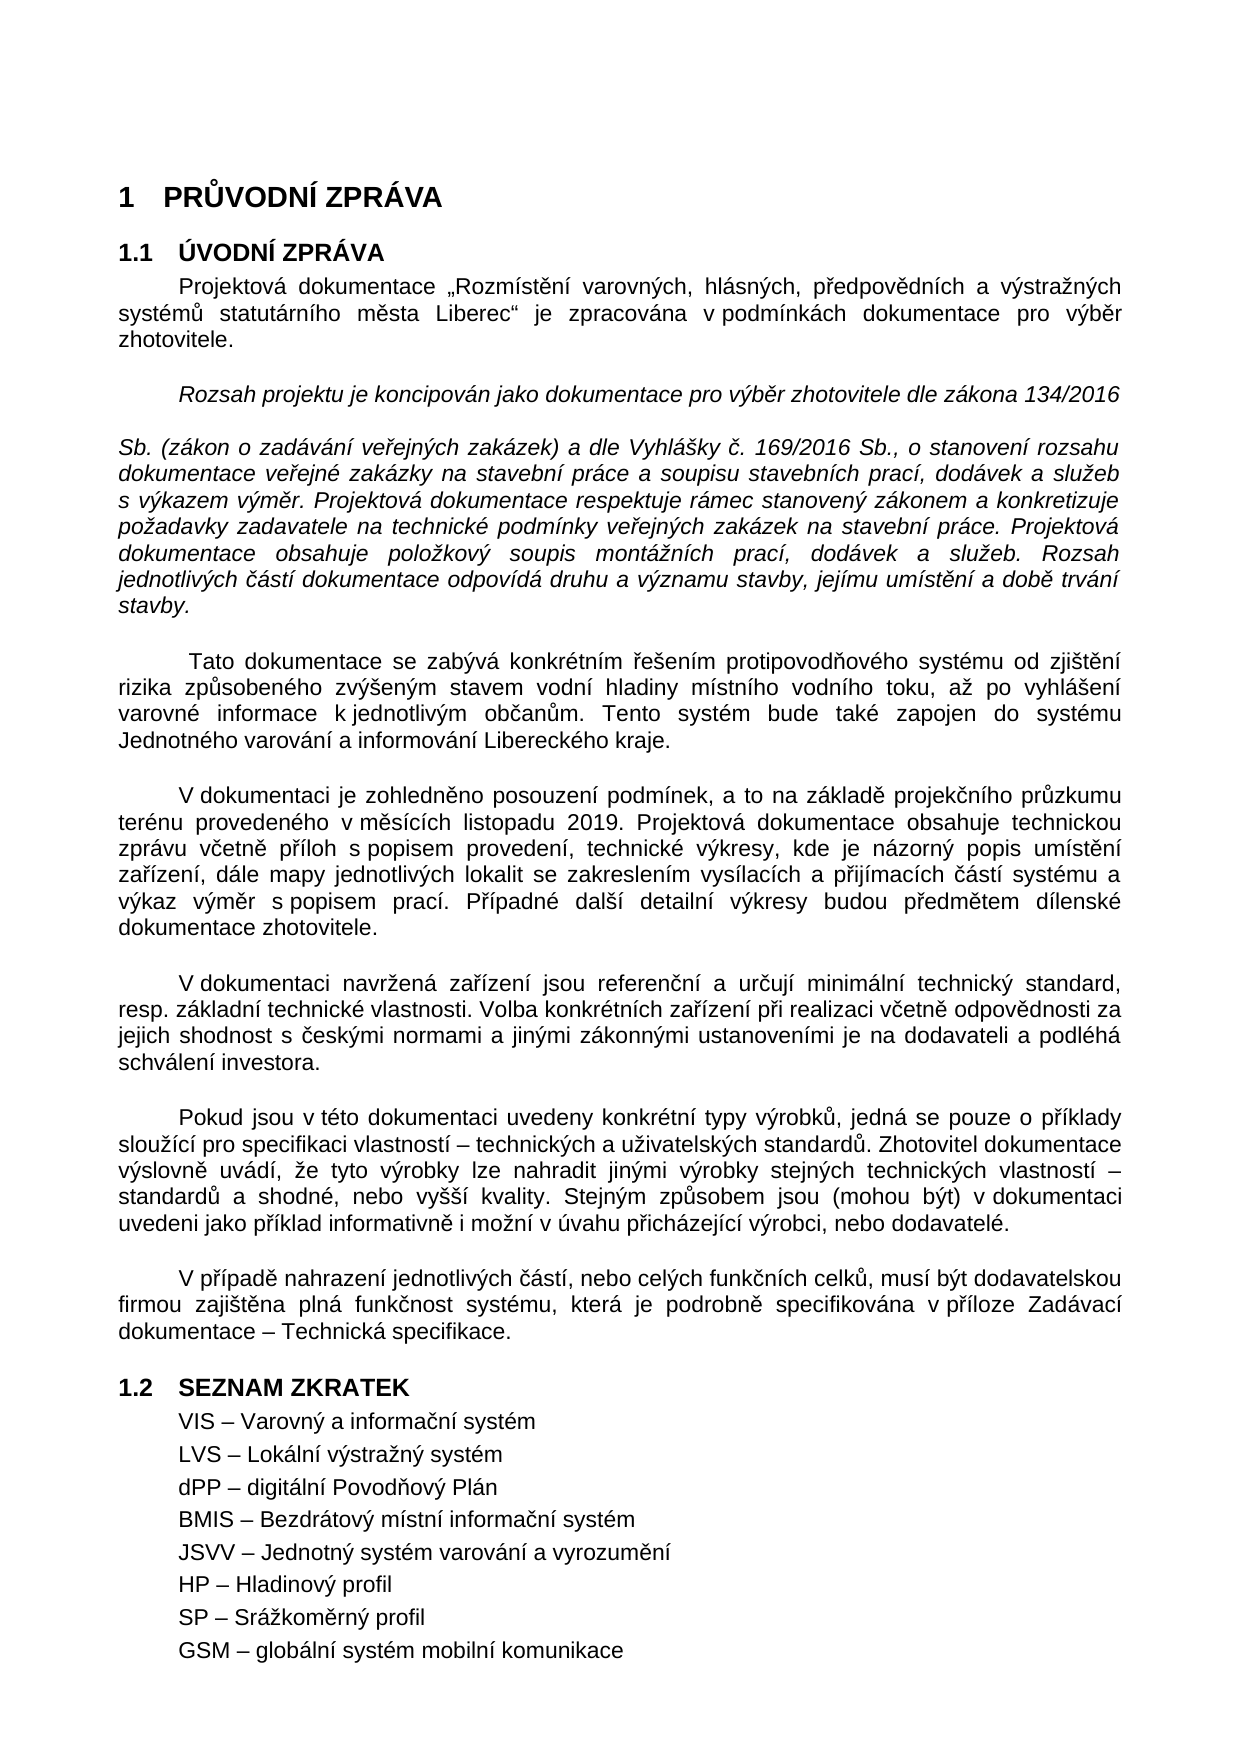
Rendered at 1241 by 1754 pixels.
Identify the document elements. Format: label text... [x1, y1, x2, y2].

text JSVV – Jednotný systém varování a vyrozumění [178, 1539, 1122, 1565]
text VIS – Varovný a informační systém [178, 1408, 1122, 1435]
list SEZNAM ZKRATEK [118, 1373, 1122, 1402]
list Průvodní zpráva [118, 179, 1122, 213]
text SP – Srážkoměrný profil [178, 1604, 1122, 1630]
list Úvodní zpráva [118, 238, 1122, 267]
text dPP – digitální Povodňový Plán [178, 1473, 1122, 1500]
text Pokud jsou v této dokumentaci uvedeny konkrétní typy výrobků, jedná se pouze o příklady sloužící pro specifikaci vlastností – technických a uživatelských standardů. Zhotovitel dokumentace výslovně uvádí, že tyto výrobky lze nahradit jinými výrobky stejných technických vlastností – standardů a shodné, nebo vyšší kvality. Stejným způsobem jsou (mohou být) v dokumentaci uvedeni jako příklad informativně i možní v úvahu přicházející výrobci, nebo dodavatelé. [118, 1104, 1122, 1236]
text Projektová dokumentace „Rozmístění varovných, hlásných, předpovědních a výstražných systémů statutárního města Liberec“ je zpracována v podmínkách dokumentace pro výběr zhotovitele. [118, 273, 1122, 352]
text HP – Hladinový profil [178, 1571, 1122, 1598]
text V případě nahrazení jednotlivých částí, nebo celých funkčních celků, musí být dodavatelskou firmou zajištěna plná funkčnost systému, která je podrobně specifikována v příloze Zadávací dokumentace – Technická specifikace. [118, 1265, 1122, 1344]
text V dokumentaci navržená zařízení jsou referenční a určují minimální technický standard, resp. základní technické vlastnosti. Volba konkrétních zařízení při realizaci včetně odpovědnosti za jejich shodnost s českými normami a jinými zákonnými ustanoveními je na dodavateli a podléhá schválení investora. [118, 969, 1122, 1075]
text LVS – Lokální výstražný systém [178, 1441, 1122, 1467]
text GSM – globální systém mobilní komunikace [178, 1637, 1122, 1663]
text BMIS – Bezdrátový místní informační systém [178, 1506, 1122, 1532]
text Rozsah projektu je koncipován jako dokumentace pro výběr zhotovitele dle zákona 134/2016 Sb. (zákon o zadávání veřejných zakázek) a dle Vyhlášky č. 169/2016 Sb., o stanovení rozsahu dokumentace veřejné zakázky na stavební práce a soupisu stavebních prací, dodávek a služeb s výkazem výměr. Projektová dokumentace respektuje rámec stanovený zákonem a konkretizuje požadavky zadavatele na technické podmínky veřejných zakázek na stavební práce. Projektová dokumentace obsahuje položkový soupis montážních prací, dodávek a služeb. Rozsah jednotlivých částí dokumentace odpovídá druhu a významu stavby, jejímu umístění a době trvání stavby. [118, 381, 1122, 618]
text V dokumentaci je zohledněno posouzení podmínek, a to na základě projekčního průzkumu terénu provedeného v měsících listopadu 2019. Projektová dokumentace obsahuje technickou zprávu včetně příloh s popisem provedení, technické výkresy, kde je názorný popis umístění zařízení, dále mapy jednotlivých lokalit se zakreslením vysílacích a přijímacích částí systému a výkaz výměr s popisem prací. Případné další detailní výkresy budou předmětem dílenské dokumentace zhotovitele. [118, 782, 1122, 940]
text Tato dokumentace se zabývá konkrétním řešením protipovodňového systému od zjištění rizika způsobeného zvýšeným stavem vodní hladiny místního vodního toku, až po vyhlášení varovné informace k jednotlivým občanům. Tento systém bude také zapojen do systému Jednotného varování a informování Libereckého kraje. [118, 648, 1122, 753]
